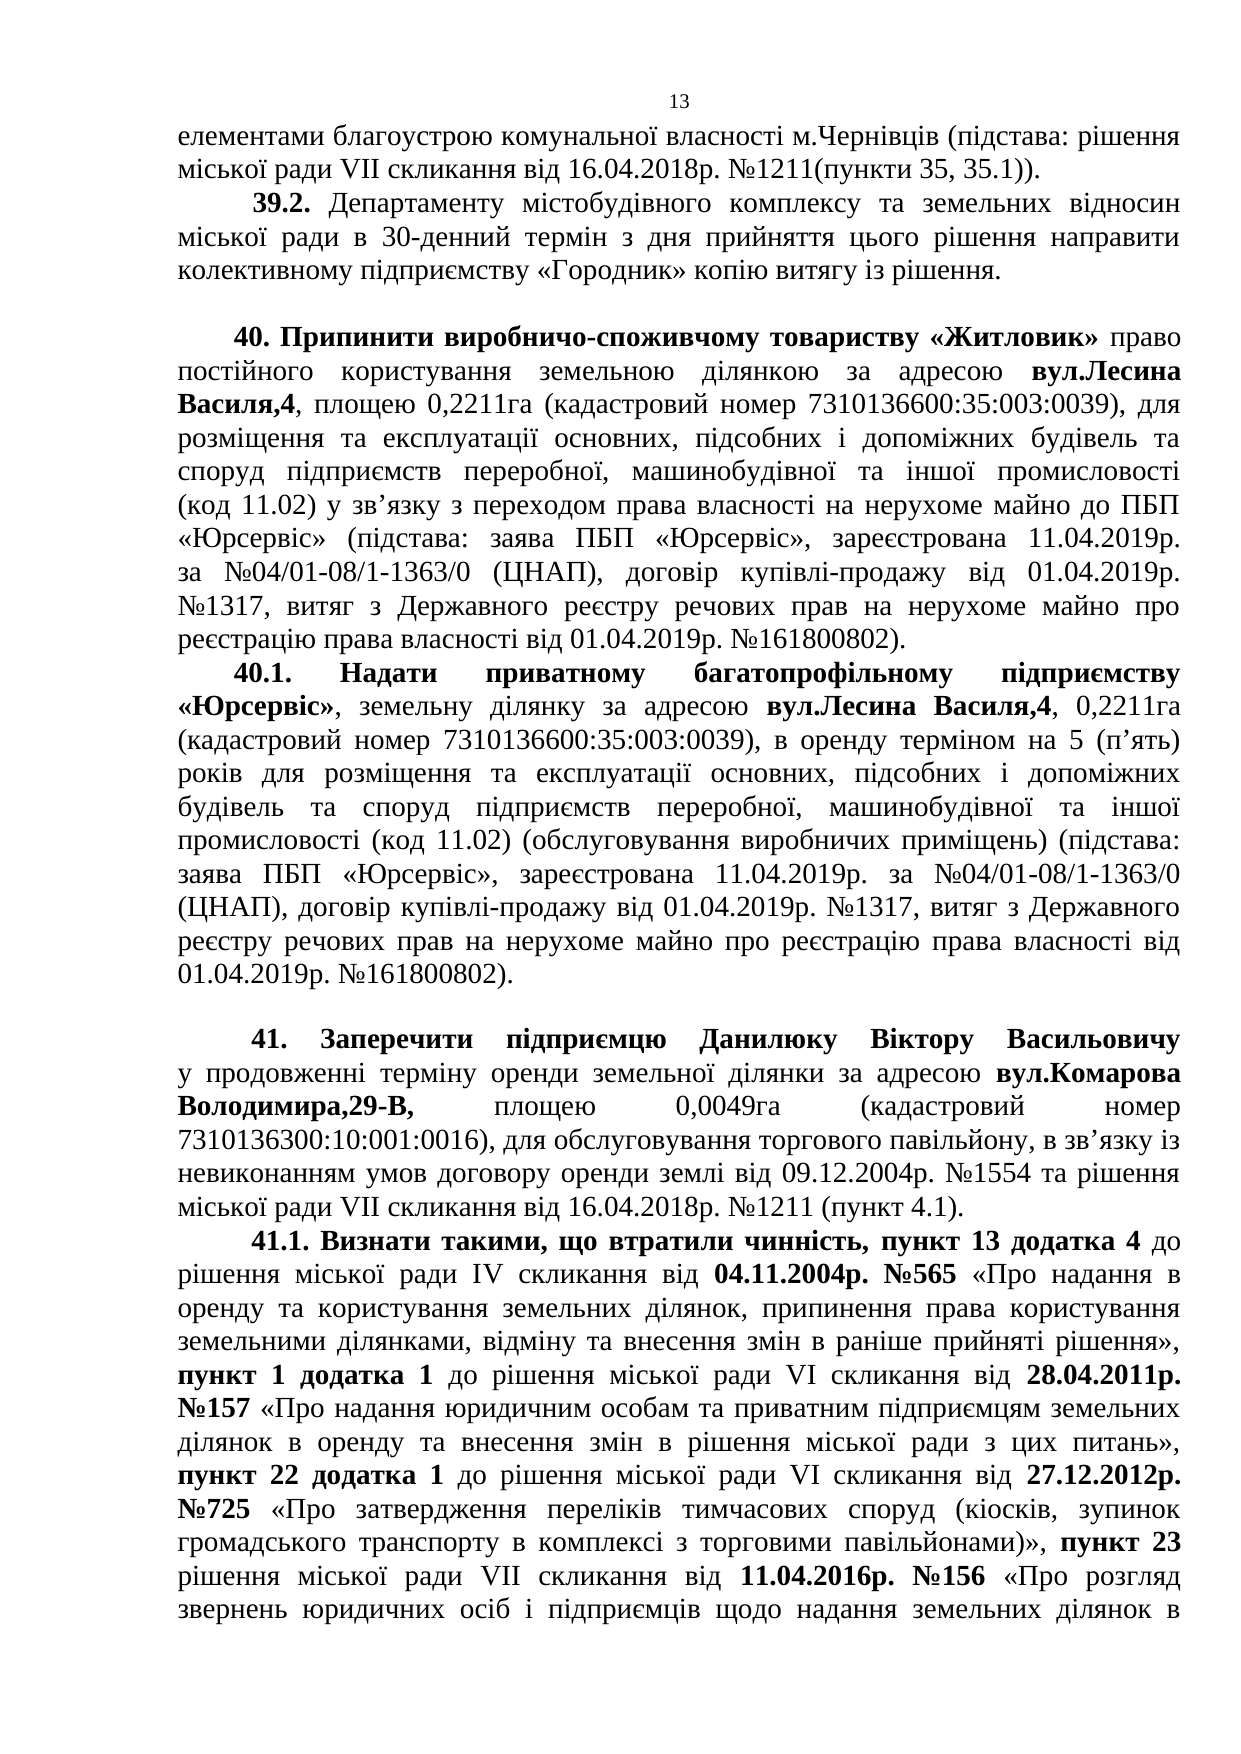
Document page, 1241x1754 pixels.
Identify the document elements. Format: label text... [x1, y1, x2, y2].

text 40. Припинити виробничо-споживчому товариству «Житловик» право постійного користування земельною ділянкою за адресою вул.Лесина Василя,4, площею 0,2211га (кадастровий номер 7310136600:35:003:0039), для розміщення та експлуатації основних, підсобних і допоміжних будівель та споруд підприємств переробної, машинобудівної та іншої промисловості (код 11.02) у зв’язку з переходом права власності на нерухоме майно до ПБП «Юрсервіс» (підстава: заява ПБП «Юрсервіс», зареєстрована 11.04.2019р. за №04/01-08/1-1363/0 (ЦНАП), договір купівлі-продажу від 01.04.2019р. №1317, витяг з Державного реєстру речових прав на нерухоме майно про реєстрацію права власності від 01.04.2019р. №161800802). [177, 319, 1181, 420]
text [177, 118, 1181, 185]
text 40.1. Надати приватному багатопрофільному підприємству «Юрсервіс», земельну ділянку за адресою вул.Лесина Василя,4, 0,2211га (кадастровий номер 7310136600:35:003:0039), в оренду терміном на 5 (п’ять) років для розміщення та експлуатації основних, підсобних і допоміжних будівель та споруд підприємств переробної, машинобудівної та іншої промисловості (код 11.02) (обслуговування виробничих приміщень) (підстава: заява ПБП «Юрсервіс», зареєстрована 11.04.2019р. за №04/01-08/1-1363/0 (ЦНАП), договір купівлі-продажу від 01.04.2019р. №1317, витяг з Державного реєстру речових прав на нерухоме майно про реєстрацію права власності від 01.04.2019р. №161800802). [177, 655, 1181, 789]
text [177, 1223, 1181, 1625]
text 40.1. Надати приватному багатопрофільному підприємству «Юрсервіс», земельну ділянку за адресою вул.Лесина Василя,4, 0,2211га (кадастровий номер 7310136600:35:003:0039), в оренду терміном на 5 (п’ять) років для розміщення та експлуатації основних, підсобних і допоміжних будівель та споруд підприємств переробної, машинобудівної та іншої промисловості (код 11.02) (обслуговування виробничих приміщень) (підстава: заява ПБП «Юрсервіс», зареєстрована 11.04.2019р. за №04/01-08/1-1363/0 (ЦНАП), договір купівлі-продажу від 01.04.2019р. №1317, витяг з Державного реєстру речових прав на нерухоме майно про реєстрацію права власності від 01.04.2019р. №161800802). [177, 822, 1181, 990]
text 41. Заперечити підприємцю Данилюку Віктору Васильовичу у продовженні терміну оренди земельної ділянки за адресою вул.Комарова Володимира,29-В, площею 0,0049га (кадастровий номер 7310136300:10:001:0016), для обслуговування торгового павільйону, в зв’язку із невиконанням умов договору оренди землі від 09.12.2004р. №1554 та рішення міської ради VII скликання від 16.04.2018р. №1211 (пункт 4.1). [177, 1021, 1181, 1223]
text 40. Припинити виробничо-споживчому товариству «Житловик» право постійного користування земельною ділянкою за адресою вул.Лесина Василя,4, площею 0,2211га (кадастровий номер 7310136600:35:003:0039), для розміщення та експлуатації основних, підсобних і допоміжних будівель та споруд підприємств переробної, машинобудівної та іншої промисловості (код 11.02) у зв’язку з переходом права власності на нерухоме майно до ПБП «Юрсервіс» (підстава: заява ПБП «Юрсервіс», зареєстрована 11.04.2019р. за №04/01-08/1-1363/0 (ЦНАП), договір купівлі-продажу від 01.04.2019р. №1317, витяг з Державного реєстру речових прав на нерухоме майно про реєстрацію права власності від 01.04.2019р. №161800802). [177, 487, 1181, 655]
text 39.2. Департаменту містобудівного комплексу та земельних відносин міської ради в 30-денний термін з дня прийняття цього рішення направити колективному підприємству «Городник» копію витягу із рішення. [177, 185, 1181, 286]
